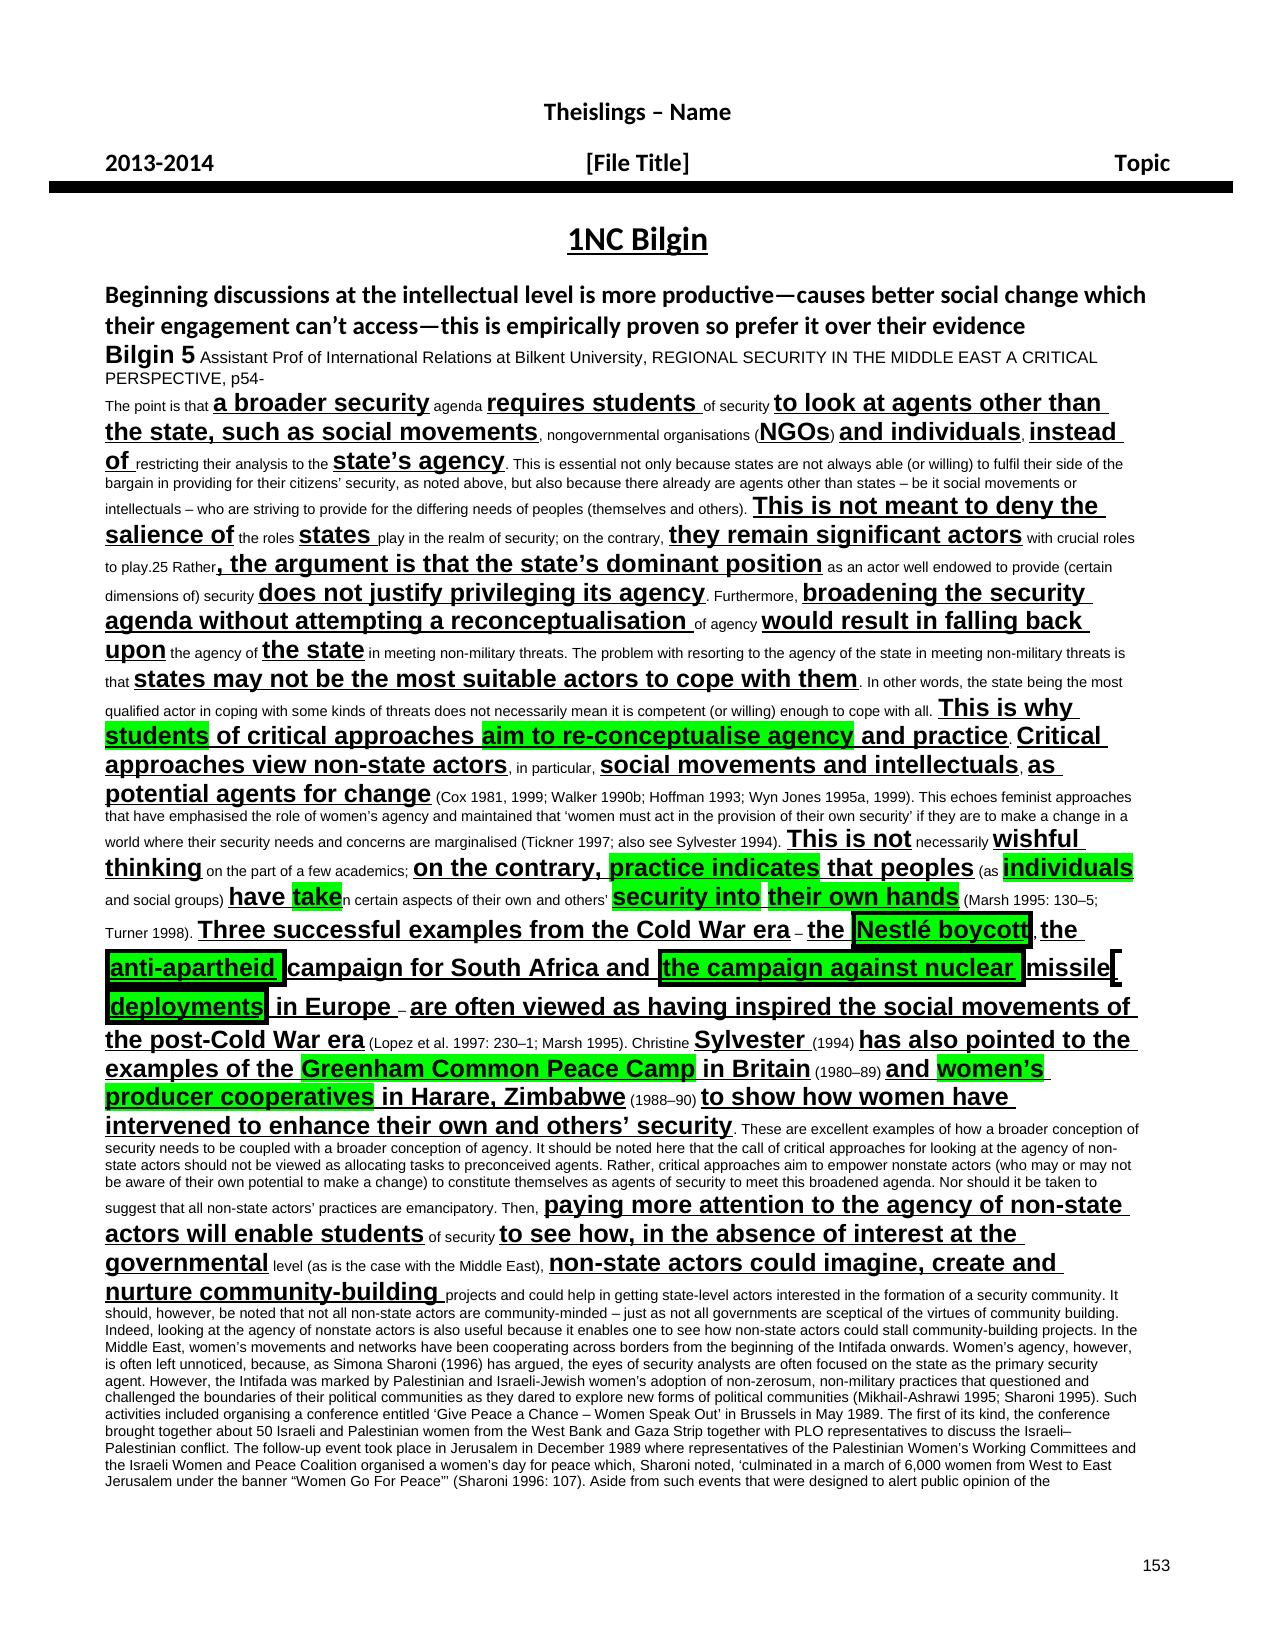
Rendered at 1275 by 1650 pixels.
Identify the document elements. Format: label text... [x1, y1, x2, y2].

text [105, 388, 1140, 1490]
subtitle Beginning discussions at the intellectual level is more productive—causes better social change which their engagement can’t access—this is empirically proven so prefer it over their evidence [105, 279, 1170, 340]
text Bilgin 5 Assistant Prof of International Relations at Bilkent University, REGIONAL SECURITY IN THE MIDDLE EAST A CRITICAL PERSPECTIVE, p54- [105, 340, 1170, 388]
subtitle 1NC Bilgin [105, 218, 1170, 258]
